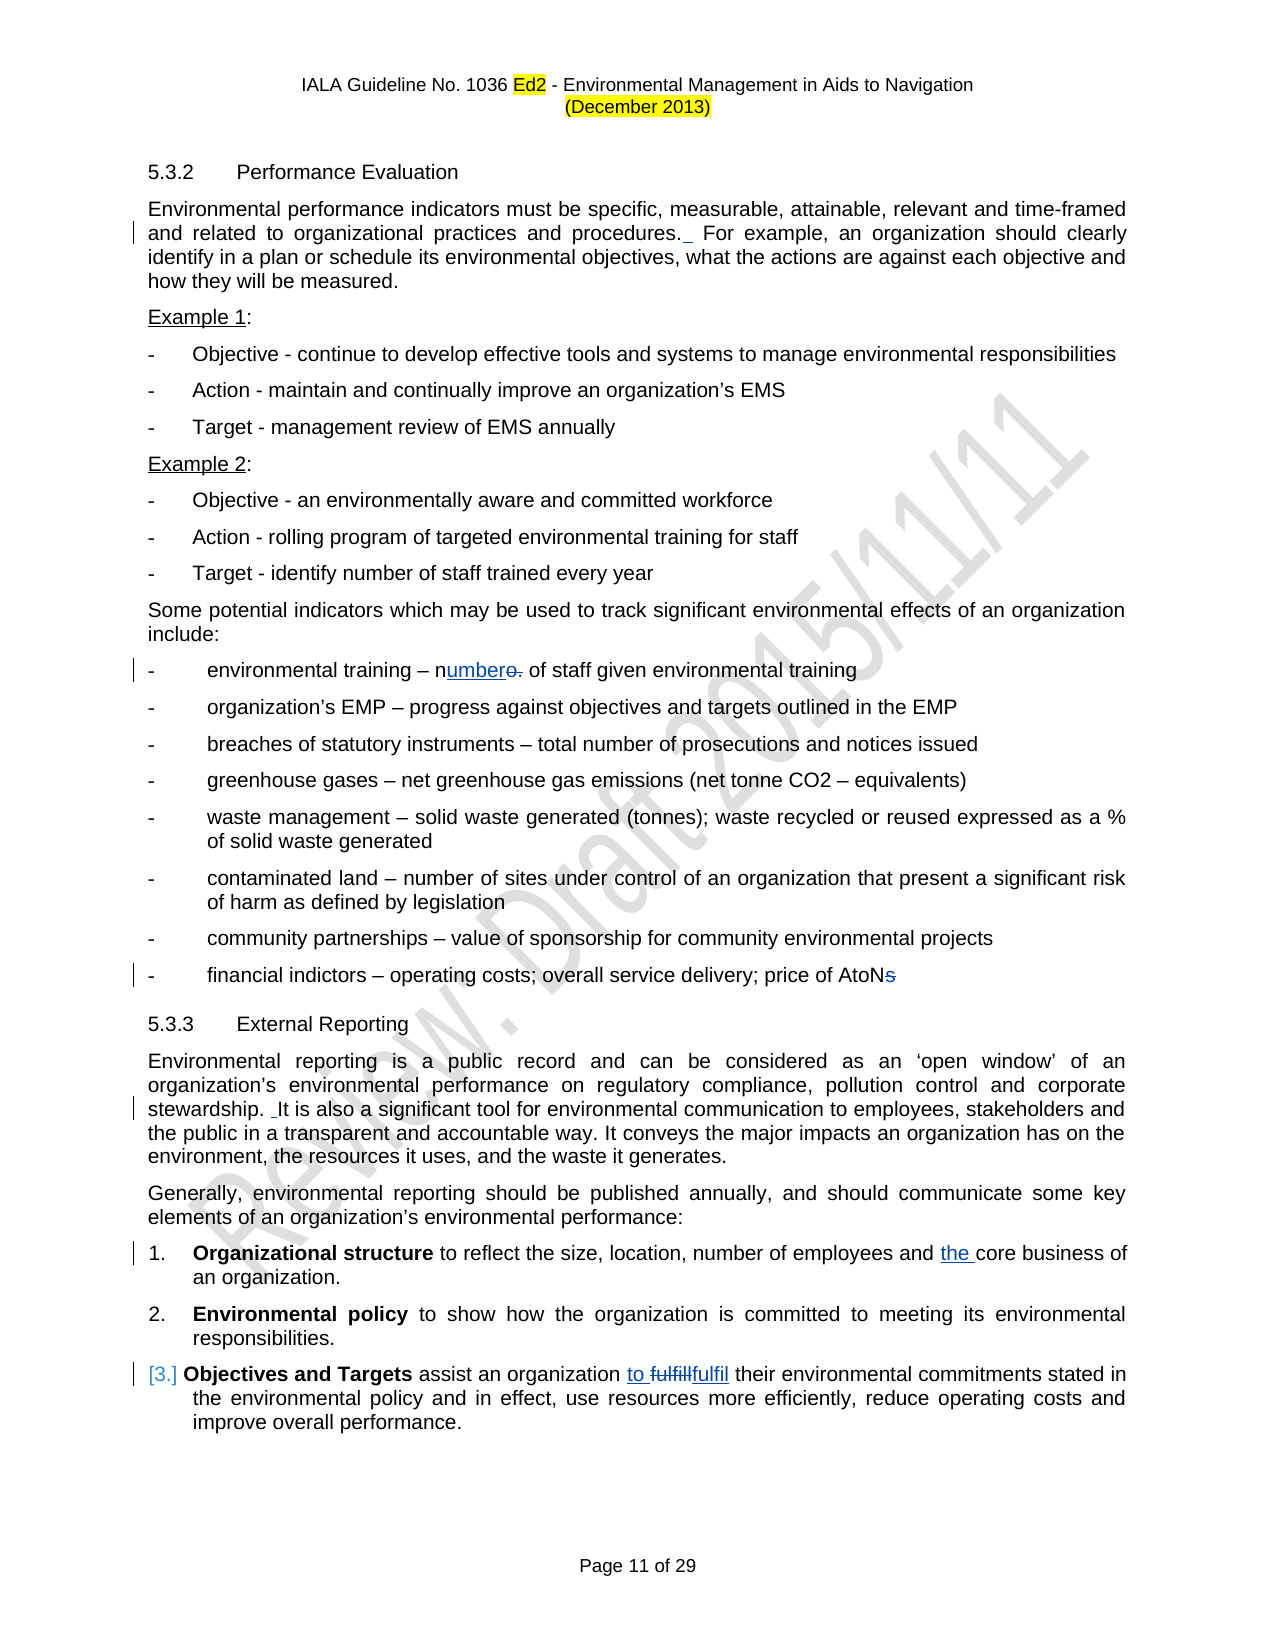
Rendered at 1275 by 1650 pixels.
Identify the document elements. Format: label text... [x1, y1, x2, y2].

list Organizational structure to reflect the size, location, number of employees and core business of an organization. [148, 1241, 1127, 1289]
list contaminated land – number of sites under control of an organization that present a significant risk of harm as defined by legislation [148, 866, 1127, 914]
text Example 2: [148, 451, 1127, 475]
text Environmental performance indicators must be specific, measurable, attainable, relevant and time-framed and related to organizational practices and procedures. For example, an organization should clearly identify in a plan or schedule its environmental objectives, what the actions are against each objective and how they will be measured. [148, 197, 1127, 292]
text Generally, environmental reporting should be published annually, and should communicate some key elements of an organization’s environmental performance: [148, 1181, 1127, 1229]
list Objective - continue to develop effective tools and systems to manage environmental responsibilities [148, 341, 1127, 366]
list Target - management review of EMS annually [148, 415, 1127, 439]
list Environmental policy to show how the organization is committed to meeting its environmental responsibilities. [148, 1302, 1127, 1349]
list community partnerships – value of sponsorship for community environmental projects [148, 926, 1127, 950]
list greenhouse gases – net greenhouse gas emissions (net tonne CO2 – equivalents) [148, 768, 1127, 792]
list Action - rolling program of targeted environmental training for staff [148, 524, 1127, 549]
list environmental training – n of staff given environmental training [148, 658, 1127, 682]
subtitle External Reporting [148, 1012, 1127, 1036]
list financial indictors – operating costs; overall service delivery; price of AtoN [148, 963, 1127, 987]
list waste management – solid waste generated (tonnes); waste recycled or reused expressed as a % of solid waste generated [148, 805, 1127, 853]
list Objective - an environmentally aware and committed workforce [148, 488, 1127, 512]
list Target - identify number of staff trained every year [148, 561, 1127, 585]
list Objectives and Targets assist an organization their environmental commitments stated in the environmental policy and in effect, use resources more efficiently, reduce operating costs and improve overall performance. [148, 1362, 1127, 1434]
list breaches of statutory instruments – total number of prosecutions and notices issued [148, 732, 1127, 756]
subtitle Performance Evaluation [148, 160, 1127, 184]
list Action - maintain and continually improve an organization’s EMS [148, 378, 1127, 402]
list organization’s EMP – progress against objectives and targets outlined in the EMP [148, 695, 1127, 719]
text Some potential indicators which may be used to track significant environmental effects of an organization include: [148, 598, 1127, 646]
text Example 1: [148, 305, 1127, 329]
text Environmental reporting is a public record and can be considered as an ‘open window’ of an organization’s environmental performance on regulatory compliance, pollution control and corporate stewardship. It is also a significant tool for environmental communication to employees, stakeholders and the public in a transparent and accountable way. It conveys the major impacts an organization has on the environment, the resources it uses, and the waste it generates. [148, 1048, 1127, 1168]
